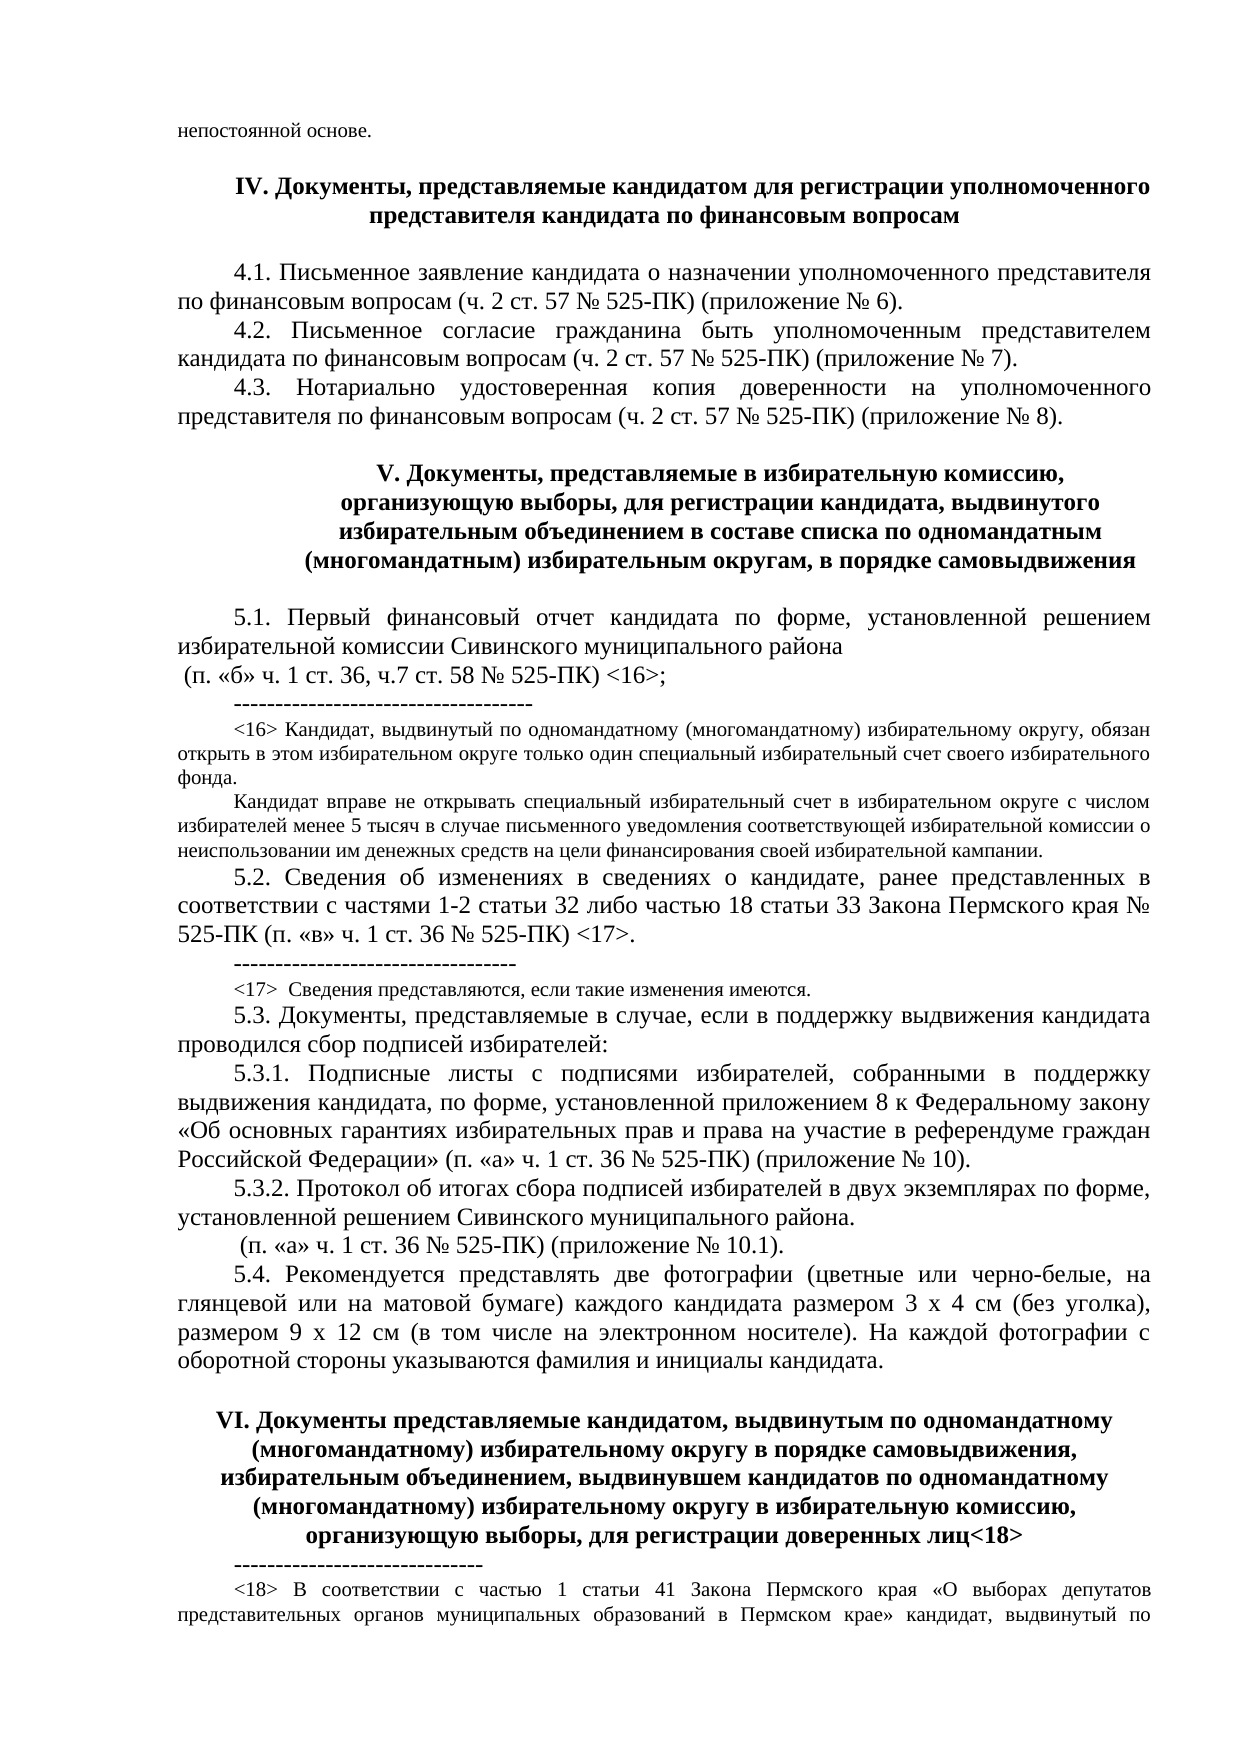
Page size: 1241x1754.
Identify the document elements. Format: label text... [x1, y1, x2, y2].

text 5.3. Документы, представляемые в случае, если в поддержку выдвижения кандидата проводился сбор подписей избирателей: [177, 1001, 1152, 1058]
text <16> Кандидат, выдвинутый по одномандатному (многомандатному) избирательному округу, обязан открыть в этом избирательном округе только один специальный избирательный счет своего избирательного фонда. [177, 717, 1152, 789]
text IV. Документы, представляемые кандидатом для регистрации уполномоченного представителя кандидата по финансовым вопросам [177, 171, 1152, 228]
text <17> Сведения представляются, если такие изменения имеются. [177, 977, 1152, 1001]
text (п. «а» ч. 1 ст. 36 № 525-ПК) (приложение № 10.1). [177, 1231, 1152, 1259]
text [177, 118, 1152, 142]
text 4.2. Письменное согласие гражданина быть уполномоченным представителем кандидата по финансовым вопросам (ч. 2 ст. 57 № 525-ПК) (приложение № 7). [177, 315, 1152, 372]
text (п. «б» ч. 1 ст. 36, ч.7 ст. 58 № 525-ПК) <16>; [177, 660, 1152, 688]
text VI. Документы представляемые кандидатом, выдвинутым по одномандатному (многомандатному) избирательному округу в порядке самовыдвижения, избирательным объединением, выдвинувшем кандидатов по одномандатному (многомандатному) избирательному округу в избирательную комиссию, организующую выборы, для регистрации доверенных лиц<18> [177, 1405, 1152, 1549]
text Кандидат вправе не открывать специальный избирательный счет в избирательном округе с числом избирателей менее 5 тысяч в случае письменного уведомления соответствующей избирательной комиссии о неиспользовании им денежных средств на цели финансирования своей избирательной кампании. [177, 789, 1152, 862]
text ------------------------------ [177, 1549, 1152, 1577]
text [177, 1577, 1152, 1626]
text 5.4. Рекомендуется представлять две фотографии (цветные или черно-белые, на глянцевой или на матовой бумаге) каждого кандидата размером 3 x 4 см (без уголка), размером 9 х 12 см (в том числе на электронном носителе). На каждой фотографии с оборотной стороны указываются фамилия и инициалы кандидата. [177, 1259, 1152, 1374]
text 5.2. Сведения об изменениях в сведениях о кандидате, ранее представленных в соответствии с частями 1-2 статьи 32 либо частью 18 статьи 33 Закона Пермского края № 525-ПК (п. «в» ч. 1 ст. 36 № 525-ПК) <17>. [177, 862, 1152, 948]
text 4.1. Письменное заявление кандидата о назначении уполномоченного представителя по финансовым вопросам (ч. 2 ст. 57 № 525-ПК) (приложение № 6). [177, 257, 1152, 315]
text ------------------------------------ [177, 688, 1152, 717]
text ---------------------------------- [177, 948, 1152, 977]
text 5.1. Первый финансовый отчет кандидата по форме, установленной решением избирательной комиссии Сивинского муниципального района [177, 602, 1152, 660]
text 5.3.1. Подписные листы с подписями избирателей, собранными в поддержку выдвижения кандидата, по форме, установленной приложением 8 к Федеральному закону «Об основных гарантиях избирательных прав и права на участие в референдуме граждан Российской Федерации» (п. «а» ч. 1 ст. 36 № 525-ПК) (приложение № 10). [177, 1058, 1152, 1173]
text 5.3.2. Протокол об итогах сбора подписей избирателей в двух экземплярах по форме, установленной решением Сивинского муниципального района. [177, 1173, 1152, 1231]
text 4.3. Нотариально удостоверенная копия доверенности на уполномоченного представителя по финансовым вопросам (ч. 2 ст. 57 № 525-ПК) (приложение № 8). [177, 372, 1152, 430]
text V. Документы, представляемые в избирательную комиссию, организующую выборы, для регистрации кандидата, выдвинутого избирательным объединением в составе списка по одномандатным (многомандатным) избирательным округам, в порядке самовыдвижения [289, 458, 1152, 573]
